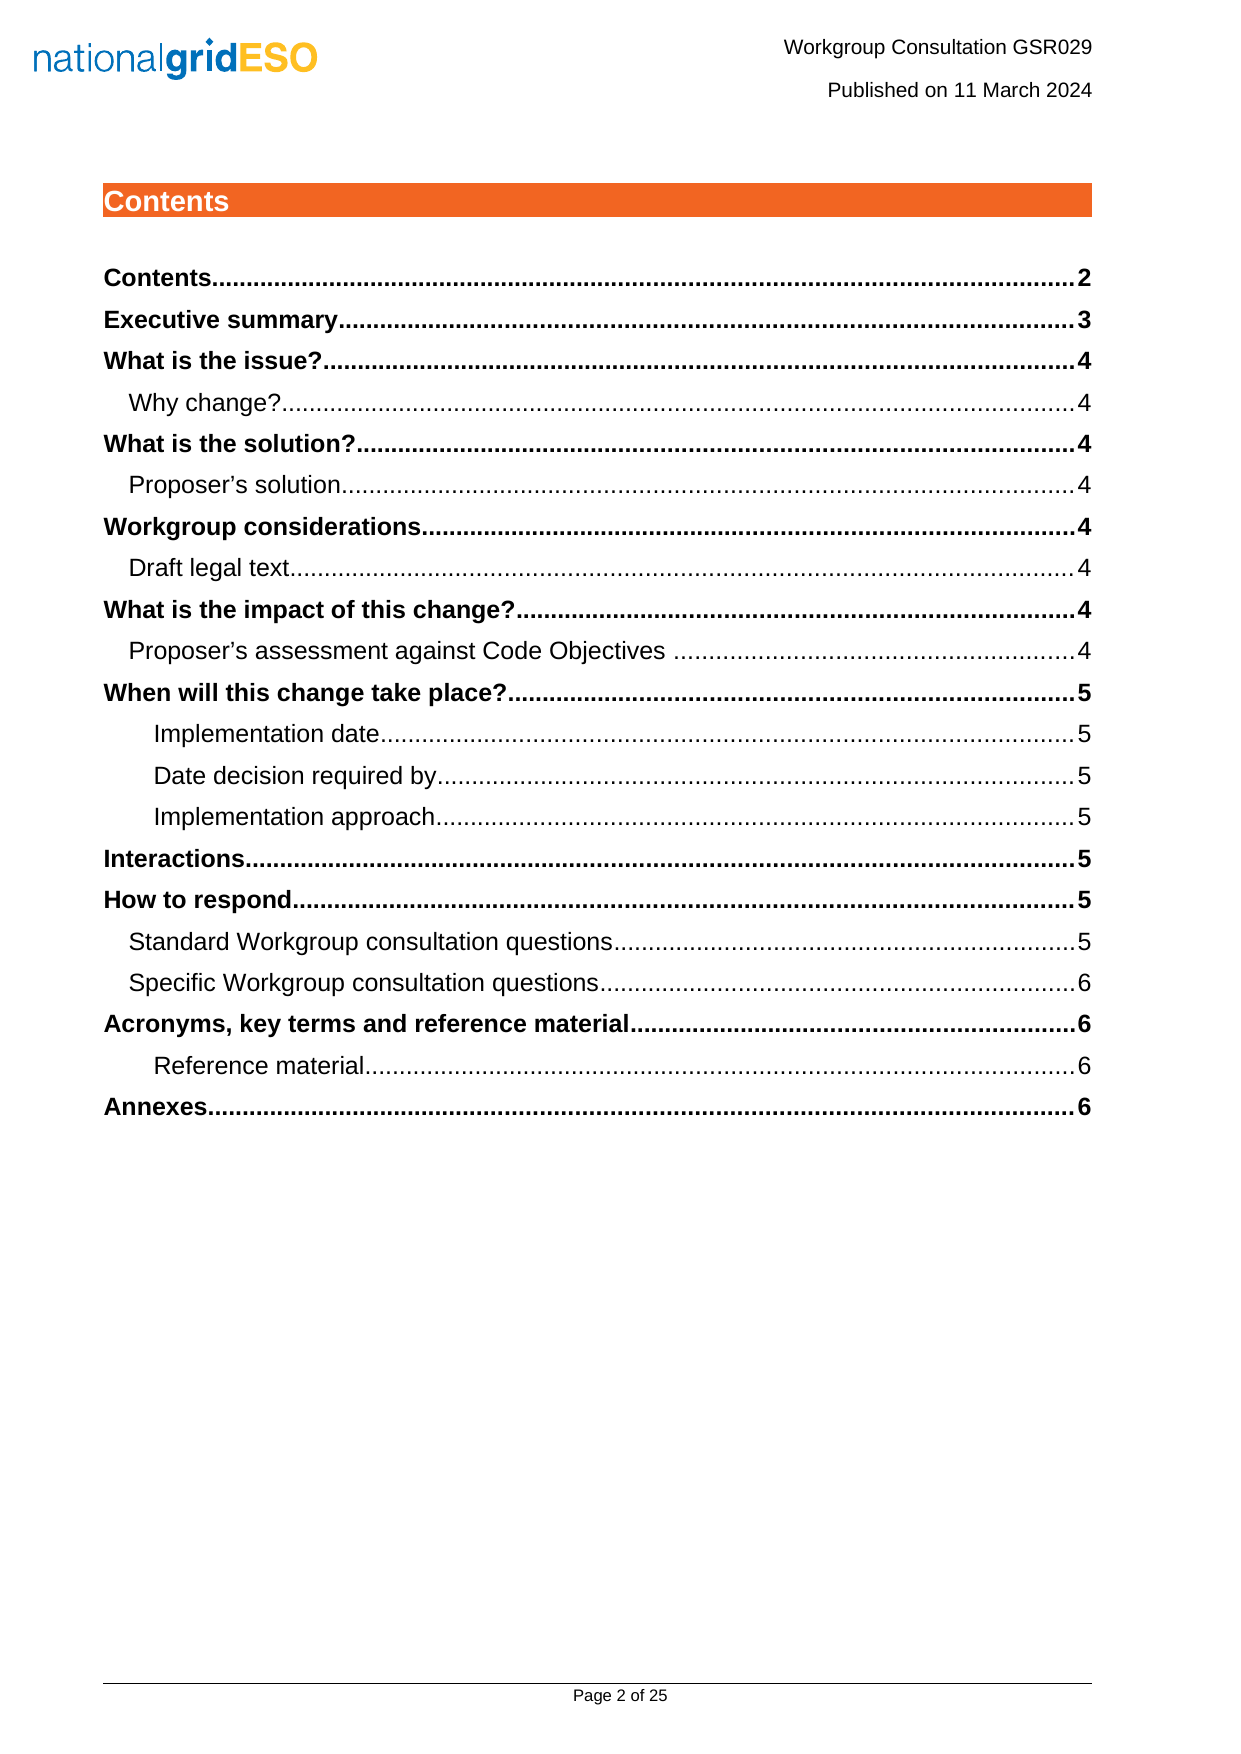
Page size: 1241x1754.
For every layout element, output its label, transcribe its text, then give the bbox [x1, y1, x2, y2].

text Contents 2 [103, 263, 1092, 292]
text Acronyms, key terms and reference material 6 [103, 1009, 1092, 1038]
subtitle Contents [103, 183, 1092, 217]
text Standard Workgroup consultation questions 5 [128, 927, 1092, 955]
text Reference material 6 [153, 1051, 1092, 1080]
text What is the impact of this change? 4 [103, 595, 1092, 624]
text Implementation approach 5 [153, 802, 1092, 831]
text Workgroup considerations 4 [103, 512, 1092, 541]
text When will this change take place? 5 [103, 678, 1092, 707]
text How to respond 5 [103, 885, 1092, 914]
text Executive summary 3 [103, 305, 1092, 333]
text Date decision required by 5 [153, 761, 1092, 789]
text Specific Workgroup consultation questions 6 [128, 968, 1092, 997]
text Proposer’s assessment against Code Objectives 4 [128, 636, 1092, 665]
text Why change? 4 [128, 388, 1092, 416]
text Proposer’s solution 4 [128, 471, 1092, 499]
text What is the issue? 4 [103, 346, 1092, 375]
text Annexes 6 [103, 1092, 1092, 1121]
text What is the solution? 4 [103, 429, 1092, 458]
text Implementation date 5 [153, 719, 1092, 748]
text Draft legal text 4 [128, 553, 1092, 582]
text Interactions 5 [103, 844, 1092, 872]
